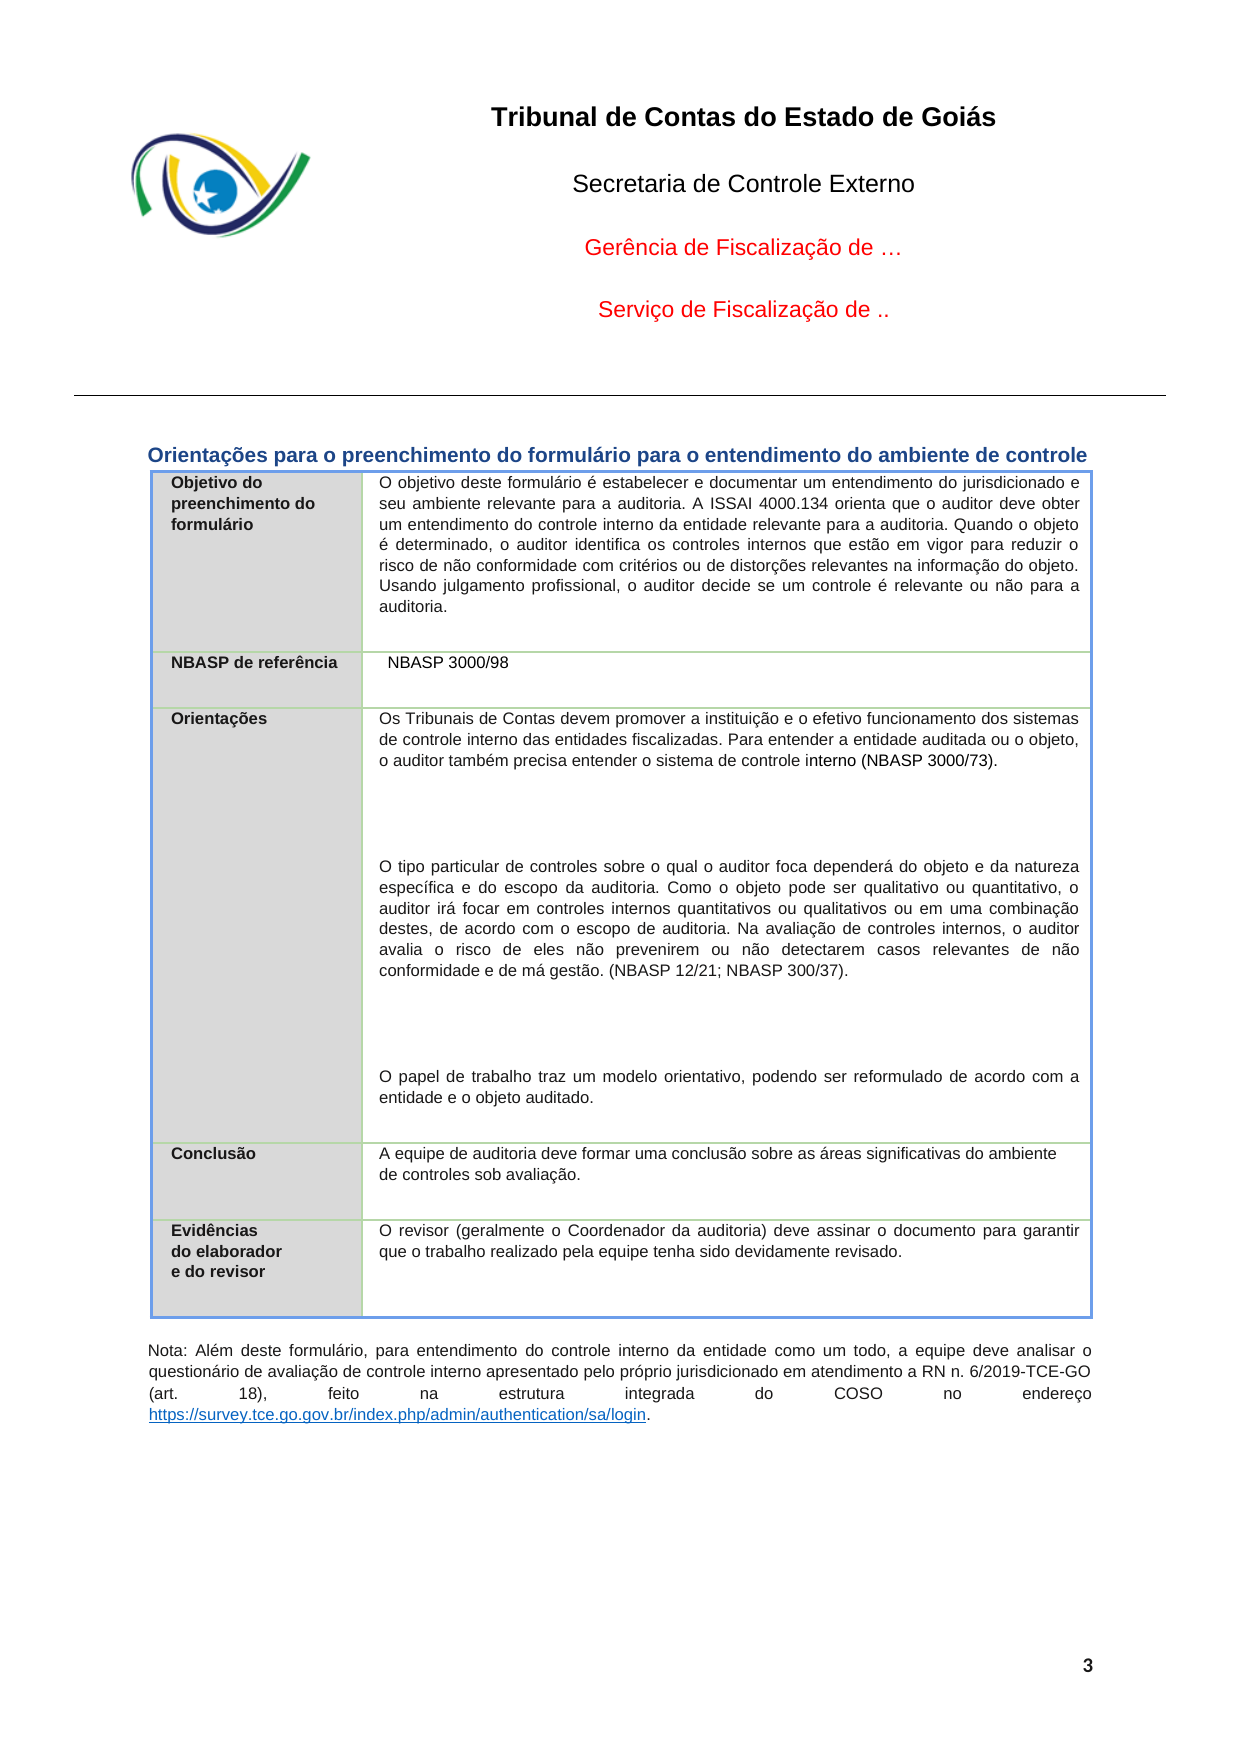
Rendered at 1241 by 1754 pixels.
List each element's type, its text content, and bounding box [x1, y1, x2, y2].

table_header Objetivo do preenchimento do formulário [153, 473, 361, 651]
text Orientações para o preenchimento do formulário para o entendimento do ambiente de controle [147, 443, 1093, 467]
table_cell Conclusão [153, 1144, 361, 1219]
text Nota: Além deste formulário, para entendimento do controle interno da entidade como um todo, a equipe deve analisar o questionário de avaliação de controle interno apresentado pelo próprio jurisdicionado em atendimento a RN n. 6/2019-TCE-GO (art. 18), feito na estrutura integrada do COSO no endereço https://survey.tce.go.gov.br/index.php/admin/authentication/sa/login. [148, 1341, 1093, 1424]
table_header O objetivo deste formulário é estabelecer e documentar um entendimento do jurisdicionado e seu ambiente relevante para a auditoria. A ISSAI 4000.134 orienta que o auditor deve obter um entendimento do controle interno da entidade relevante para a auditoria. Quando o objeto é determinado, o auditor identifica os controles internos que estão em vigor para reduzir o risco de não conformidade com critérios ou de distorções relevantes na informação do objeto. Usando julgamento profissional, o auditor decide se um controle é relevante ou não para a auditoria. [363, 473, 1090, 651]
table_cell Evidências do elaborador e do revisor [153, 1221, 361, 1316]
table_cell NBASP de referência [153, 653, 361, 707]
table_cell NBASP 3000/98 [363, 653, 1090, 707]
picture [124, 126, 316, 245]
table_cell O revisor (geralmente o Coordenador da auditoria) deve assinar o documento para garantir que o trabalho realizado pela equipe tenha sido devidamente revisado. [363, 1221, 1090, 1316]
table_cell A equipe de auditoria deve formar uma conclusão sobre as áreas significativas do ambiente de controles sob avaliação. [363, 1144, 1090, 1219]
table_cell Os Tribunais de Contas devem promover a instituição e o efetivo funcionamento dos sistemas de controle interno das entidades fiscalizadas. Para entender a entidade auditada ou o objeto, o auditor também precisa entender o sistema de controle interno (NBASP 3000/73). O tipo particular de controles sobre o qual o auditor foca dependerá do objeto e da natureza específica e do escopo da auditoria. Como o objeto pode ser qualitativo ou quantitativo, o auditor irá focar em controles internos quantitativos ou qualitativos ou em uma combinação destes, de acordo com o escopo de auditoria. Na avaliação de controles internos, o auditor avalia o risco de eles não prevenirem ou não detectarem casos relevantes de não conformidade e de má gestão. (NBASP 12/21; NBASP 300/37). O papel de trabalho traz um modelo orientativo, podendo ser reformulado de acordo com a entidade e o objeto auditado. [363, 709, 1090, 1142]
table_cell Orientações [153, 709, 361, 1142]
